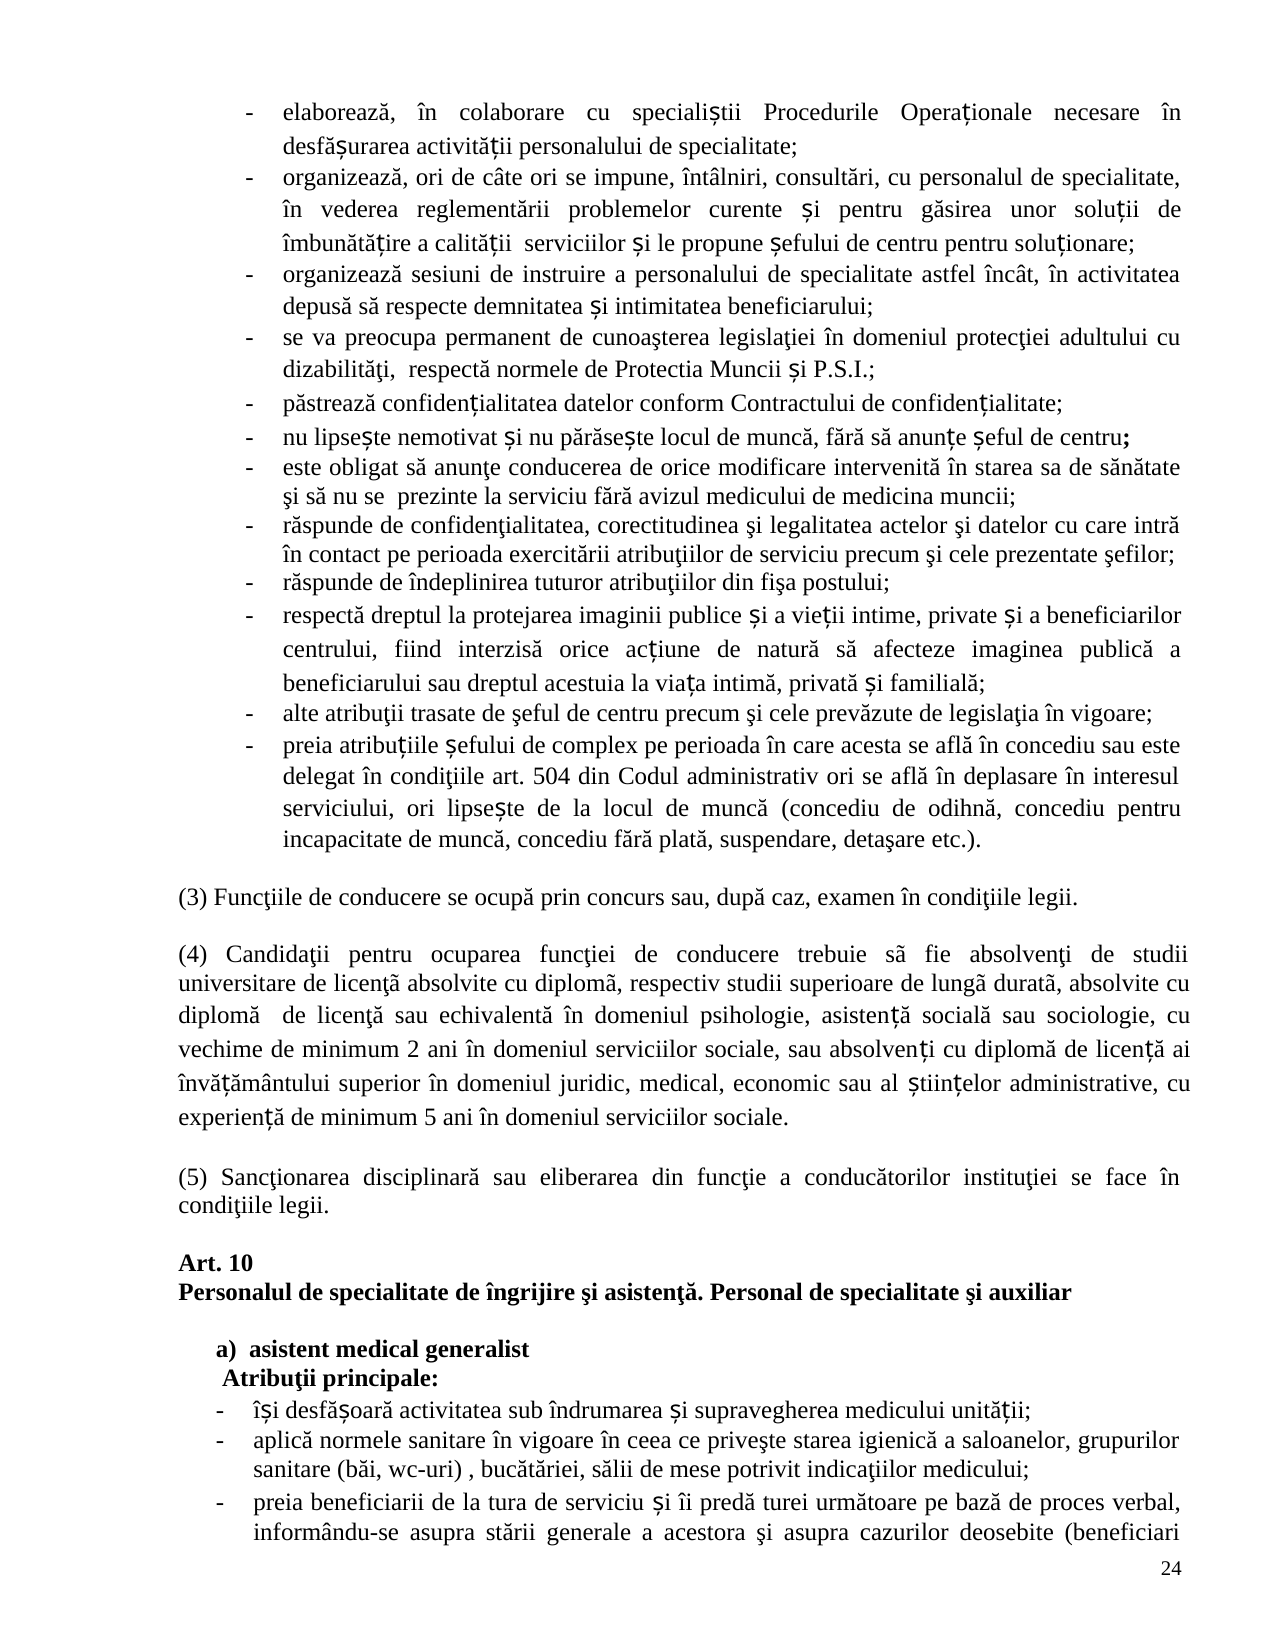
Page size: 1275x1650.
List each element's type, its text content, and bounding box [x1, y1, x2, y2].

text Art. 10 [141, 1248, 1181, 1277]
list este obligat să anunţe conducerea de orice modificare intervenită în starea sa de sănătate şi să nu se prezinte la serviciu fără avizul medicului de medicina muncii; [245, 452, 1181, 510]
text (3) Funcţiile de conducere se ocupă prin concurs sau, după caz, examen în condiţiile legii. [178, 882, 1191, 910]
text a) asistent medical generalist [178, 1334, 1181, 1363]
text Atribuţii principale: [178, 1363, 1181, 1392]
list răspunde de îndeplinirea tuturor atribuţiilor din fişa postului; [245, 567, 1181, 596]
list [216, 1483, 1181, 1546]
list preia atribuțiile șefului de complex pe perioada în care acesta se află în concediu sau este delegat în condiţiile art. 504 din Codul administrativ ori se află în deplasare în interesul serviciului, ori lipsește de la locul de muncă (concediu de odihnă, concediu pentru incapacitate de muncă, concediu fără plată, suspendare, detaşare etc.). [245, 727, 1181, 853]
list elaborează, în colaborare cu specialiștii Procedurile Operaționale necesare în desfășurarea activității personalului de specialitate; [245, 94, 1181, 162]
list organizează, ori de câte ori se impune, întâlniri, consultări, cu personalul de specialitate, în vederea reglementării problemelor curente și pentru găsirea unor soluții de îmbunătățire a calității serviciilor și le propune șefului de centru pentru soluționare; [245, 162, 1181, 259]
text (5) Sancţionarea disciplinară sau eliberarea din funcţie a conducătorilor instituţiei se face în condiţiile legii. [178, 1162, 1181, 1219]
list se va preocupa permanent de cunoaşterea legislaţiei în domeniul protecţiei adultului cu dizabilităţi, respectă normele de Protectia Muncii și P.S.I.; [245, 322, 1181, 384]
list alte atribuţii trasate de şeful de centru precum şi cele prevăzute de legislaţia în vigoare; [245, 698, 1181, 727]
list răspunde de confidenţialitatea, corectitudinea şi legalitatea actelor şi datelor cu care intră în contact pe perioada exercitării atribuţiilor de serviciu precum şi cele prezentate şefilor; [245, 510, 1181, 567]
list păstrează confidențialitatea datelor conform Contractului de confidențialitate; [245, 384, 1181, 418]
list aplică normele sanitare în vigoare în ceea ce priveşte starea igienică a saloanelor, grupurilor sanitare (băi, wc-uri) , bucătăriei, sălii de mese potrivit indicaţiilor medicului; [216, 1426, 1181, 1483]
list respectă dreptul la protejarea imaginii publice și a vieții intime, private și a beneficiarilor centrului, fiind interzisă orice acțiune de natură să afecteze imaginea publică a beneficiarului sau dreptul acestuia la viața intimă, privată și familială; [245, 596, 1181, 698]
text (4) Candidaţii pentru ocuparea funcţiei de conducere trebuie sã fie absolvenţi de studii universitare de licenţã absolvite cu diplomã, respectiv studii superioare de lungã duratã, absolvite cu diplomă de licenţă sau echivalentă în domeniul psihologie, asistență socială sau sociologie, cu vechime de minimum 2 ani în domeniul serviciilor sociale, sau absolvenți cu diplomă de licență ai învățământului superior în domeniul juridic, medical, economic sau al științelor administrative, cu experiență de minimum 5 ani în domeniul serviciilor sociale. [178, 939, 1191, 1133]
list își desfășoară activitatea sub îndrumarea și supravegherea medicului unității; [216, 1392, 1181, 1426]
list organizează sesiuni de instruire a personalului de specialitate astfel încât, în activitatea depusă să respecte demnitatea și intimitatea beneficiarului; [245, 259, 1181, 322]
list nu lipsește nemotivat și nu părăsește locul de muncă, fără să anunțe șeful de centru; [245, 418, 1181, 452]
text Personalul de specialitate de îngrijire şi asistenţă. Personal de specialitate şi auxiliar [178, 1277, 1181, 1305]
